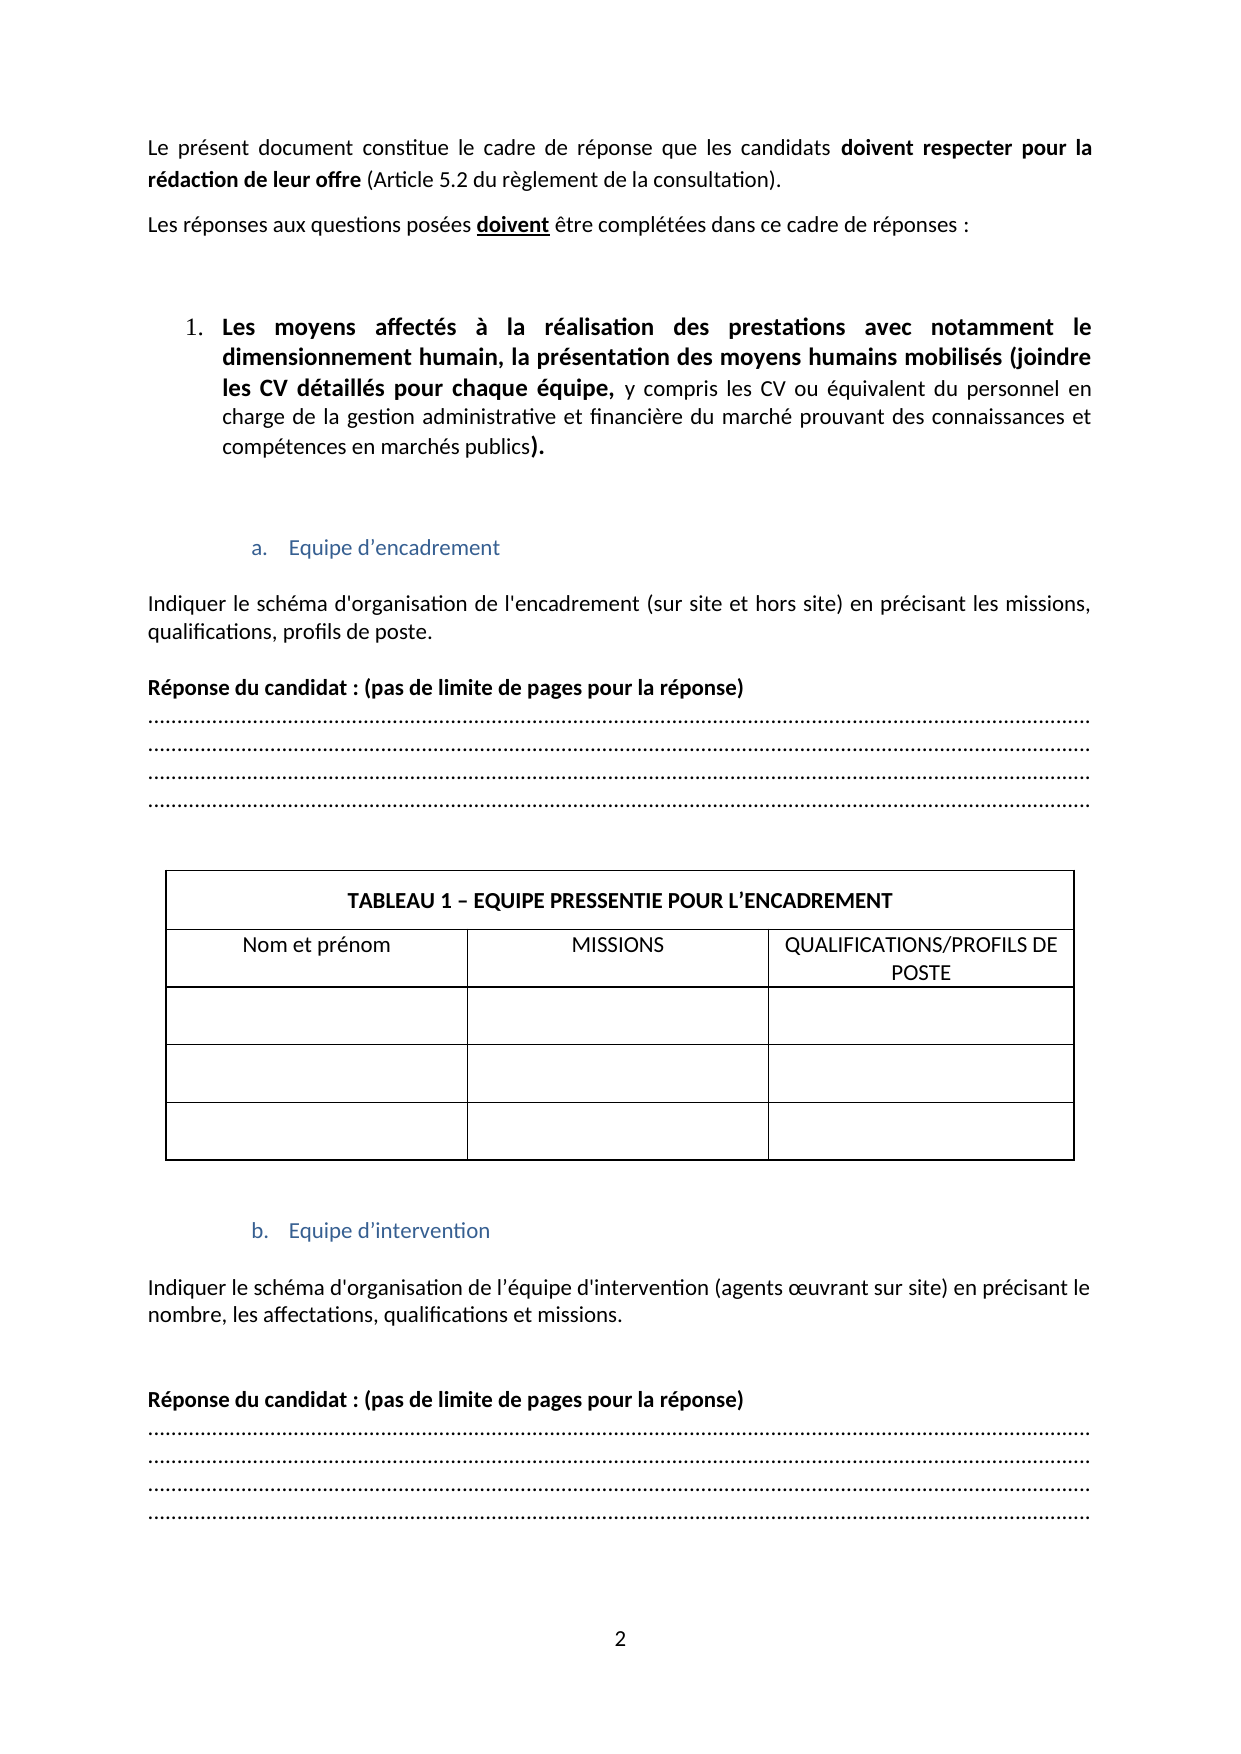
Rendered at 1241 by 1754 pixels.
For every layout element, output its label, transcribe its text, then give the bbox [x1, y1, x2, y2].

text Les réponses aux questions posées doivent être complétées dans ce cadre de réponses : [148, 210, 1093, 238]
list Equipe d’intervention [251, 1217, 1093, 1244]
table_cell [167, 988, 467, 1044]
table_cell MISSIONS [468, 930, 768, 986]
table_cell Nom et prénom [167, 930, 467, 986]
text Réponse du candidat : (pas de limite de pages pour la réponse) [148, 1385, 1093, 1413]
list Equipe d’encadrement [251, 533, 1093, 561]
table_cell QUALIFICATIONS/PROFILS DE POSTE [769, 930, 1073, 986]
table_cell [167, 1103, 467, 1159]
table_cell [468, 1103, 768, 1159]
text Le présent document constitue le cadre de réponse que les candidats doivent respecter pour la rédaction de leur offre (Article 5.2 du règlement de la consultation). [148, 133, 1093, 193]
text Réponse du candidat : (pas de limite de pages pour la réponse) [148, 673, 1093, 701]
table_header TABLEAU 1 – EQUIPE PRESSENTIE POUR L’ENCADREMENT [167, 871, 1073, 928]
table_cell [769, 1103, 1073, 1159]
table_cell [468, 988, 768, 1044]
list Les moyens affectés à la réalisation des prestations avec notamment le dimensionnement humain, la présentation des moyens humains mobilisés (joindre les CV détaillés pour chaque équipe, y compris les CV ou équivalent du personnel en charge de la gestion administrative et financière du marché prouvant des connaissances et compétences en marchés publics). [185, 311, 1093, 461]
table_cell [769, 1045, 1073, 1101]
table_cell [769, 988, 1073, 1044]
text Indiquer le schéma d'organisation de l’équipe d'intervention (agents œuvrant sur site) en précisant le nombre, les affectations, qualifications et missions. [148, 1273, 1093, 1329]
table_cell [167, 1045, 467, 1101]
text Indiquer le schéma d'organisation de l'encadrement (sur site et hors site) en précisant les missions, qualifications, profils de poste. [148, 589, 1093, 645]
table_cell [468, 1045, 768, 1101]
